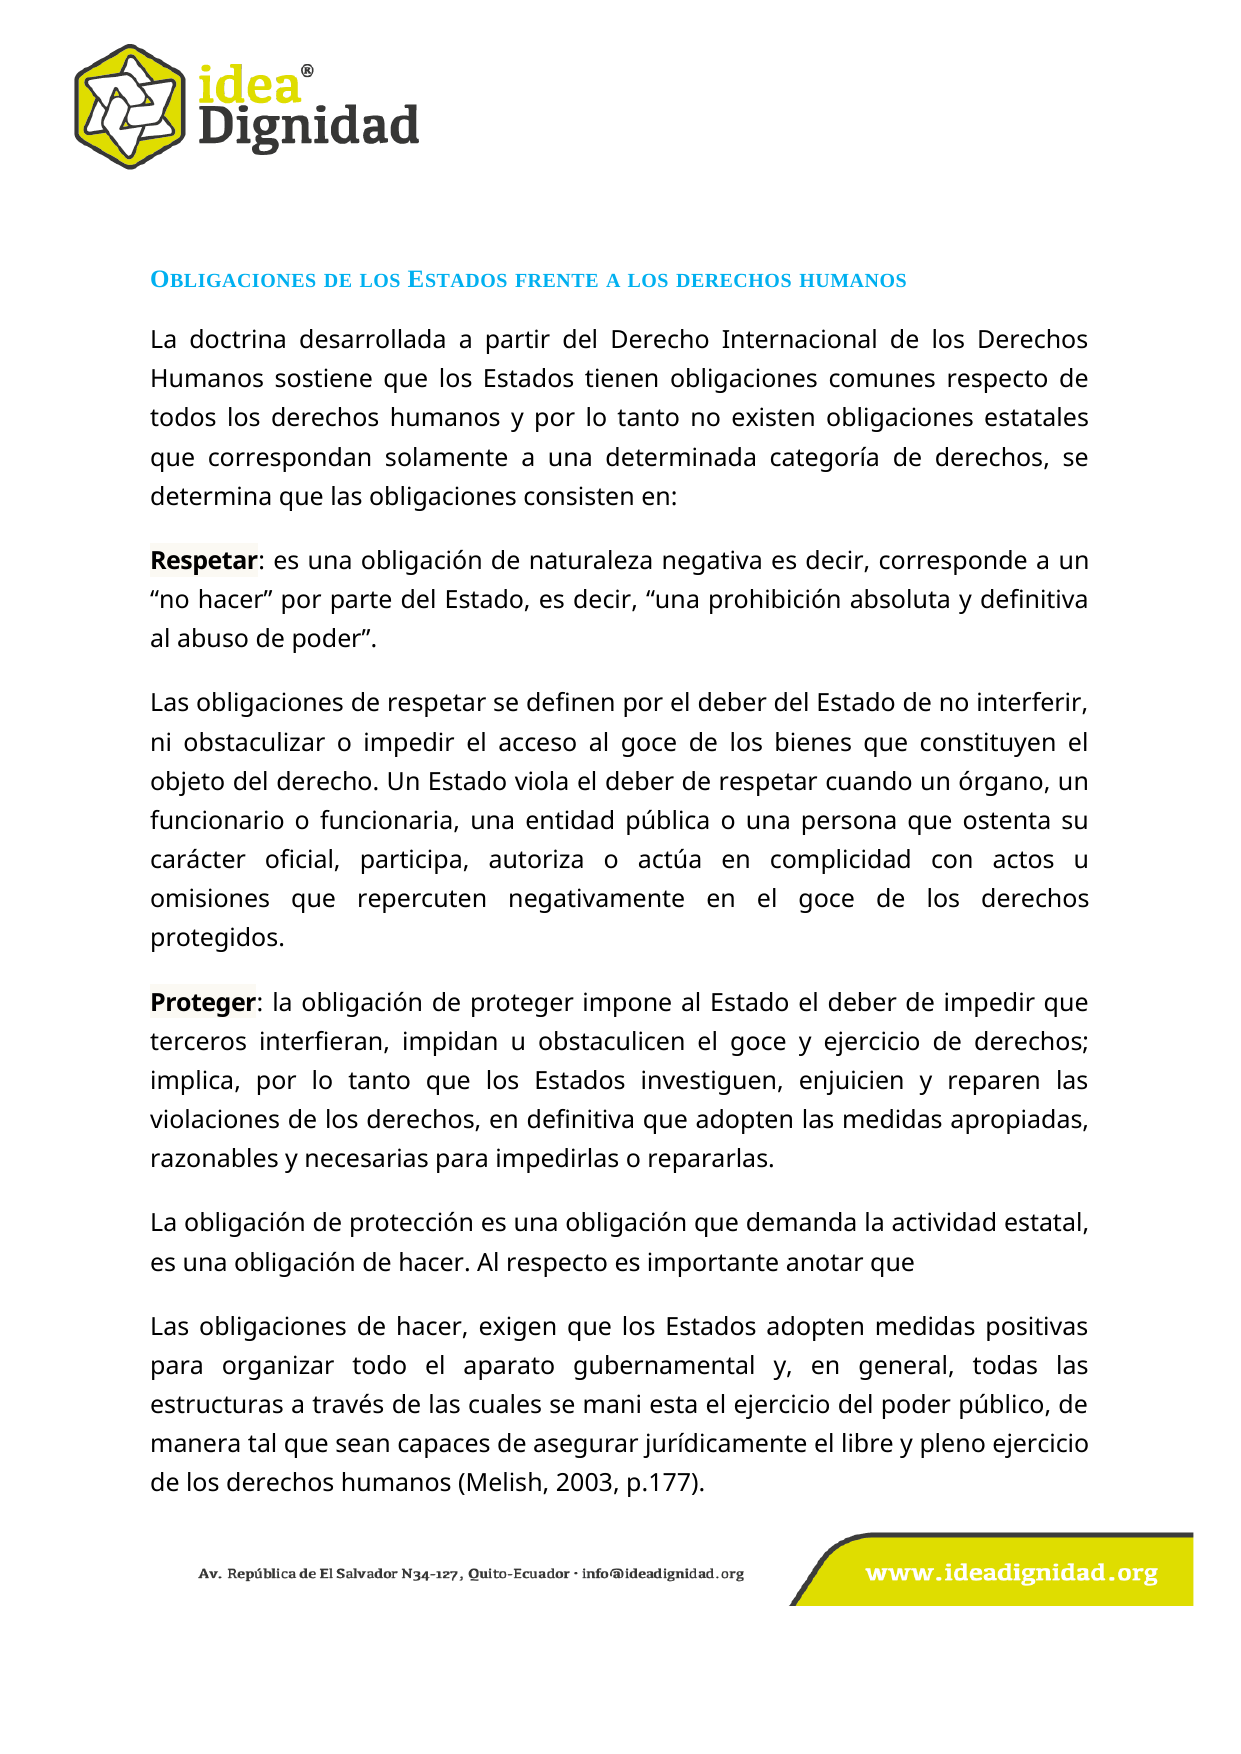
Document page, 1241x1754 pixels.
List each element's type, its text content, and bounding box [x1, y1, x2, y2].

text La doctrina desarrollada a partir del Derecho Internacional de los Derechos Humanos sostiene que los Estados tienen obligaciones comunes respecto de todos los derechos humanos y por lo tanto no existen obligaciones estatales que correspondan solamente a una determinada categoría de derechos, se determina que las obligaciones consisten en: [150, 322, 1090, 512]
text La obligación de protección es una obligación que demanda la actividad estatal, es una obligación de hacer. Al respecto es importante anotar que [150, 1205, 1090, 1278]
picture [150, 1526, 1194, 1606]
text Las obligaciones de respetar se definen por el deber del Estado de no interferir, ni obstaculizar o impedir el acceso al goce de los bienes que constituyen el objeto del derecho. Un Estado viola el deber de respetar cuando un órgano, un funcionario o funcionaria, una entidad pública o una persona que ostenta su carácter oficial, participa, autoriza o actúa en complicidad con actos u omisiones que repercuten negativamente en el goce de los derechos protegidos. [150, 685, 1090, 954]
picture [66, 39, 426, 174]
text Respetar: es una obligación de naturaleza negativa es decir, corresponde a un “no hacer” por parte del Estado, es decir, “una prohibición absoluta y definitiva al abuso de poder”. [150, 543, 1090, 655]
text Proteger: la obligación de proteger impone al Estado el deber de impedir que terceros interfieran, impidan u obstaculicen el goce y ejercicio de derechos; implica, por lo tanto que los Estados investiguen, enjuicien y reparen las violaciones de los derechos, en definitiva que adopten las medidas apropiadas, razonables y necesarias para impedirlas o repararlas. [150, 984, 1090, 1175]
text Las obligaciones de hacer, exigen que los Estados adopten medidas positivas para organizar todo el aparato gubernamental y, en general, todas las estructuras a través de las cuales se mani esta el ejercicio del poder público, de manera tal que sean capaces de asegurar jurídicamente el libre y pleno ejercicio de los derechos humanos (Melish, 2003, p.177). [150, 1308, 1090, 1499]
text Obligaciones de los Estados frente a los derechos humanos [150, 264, 1090, 292]
